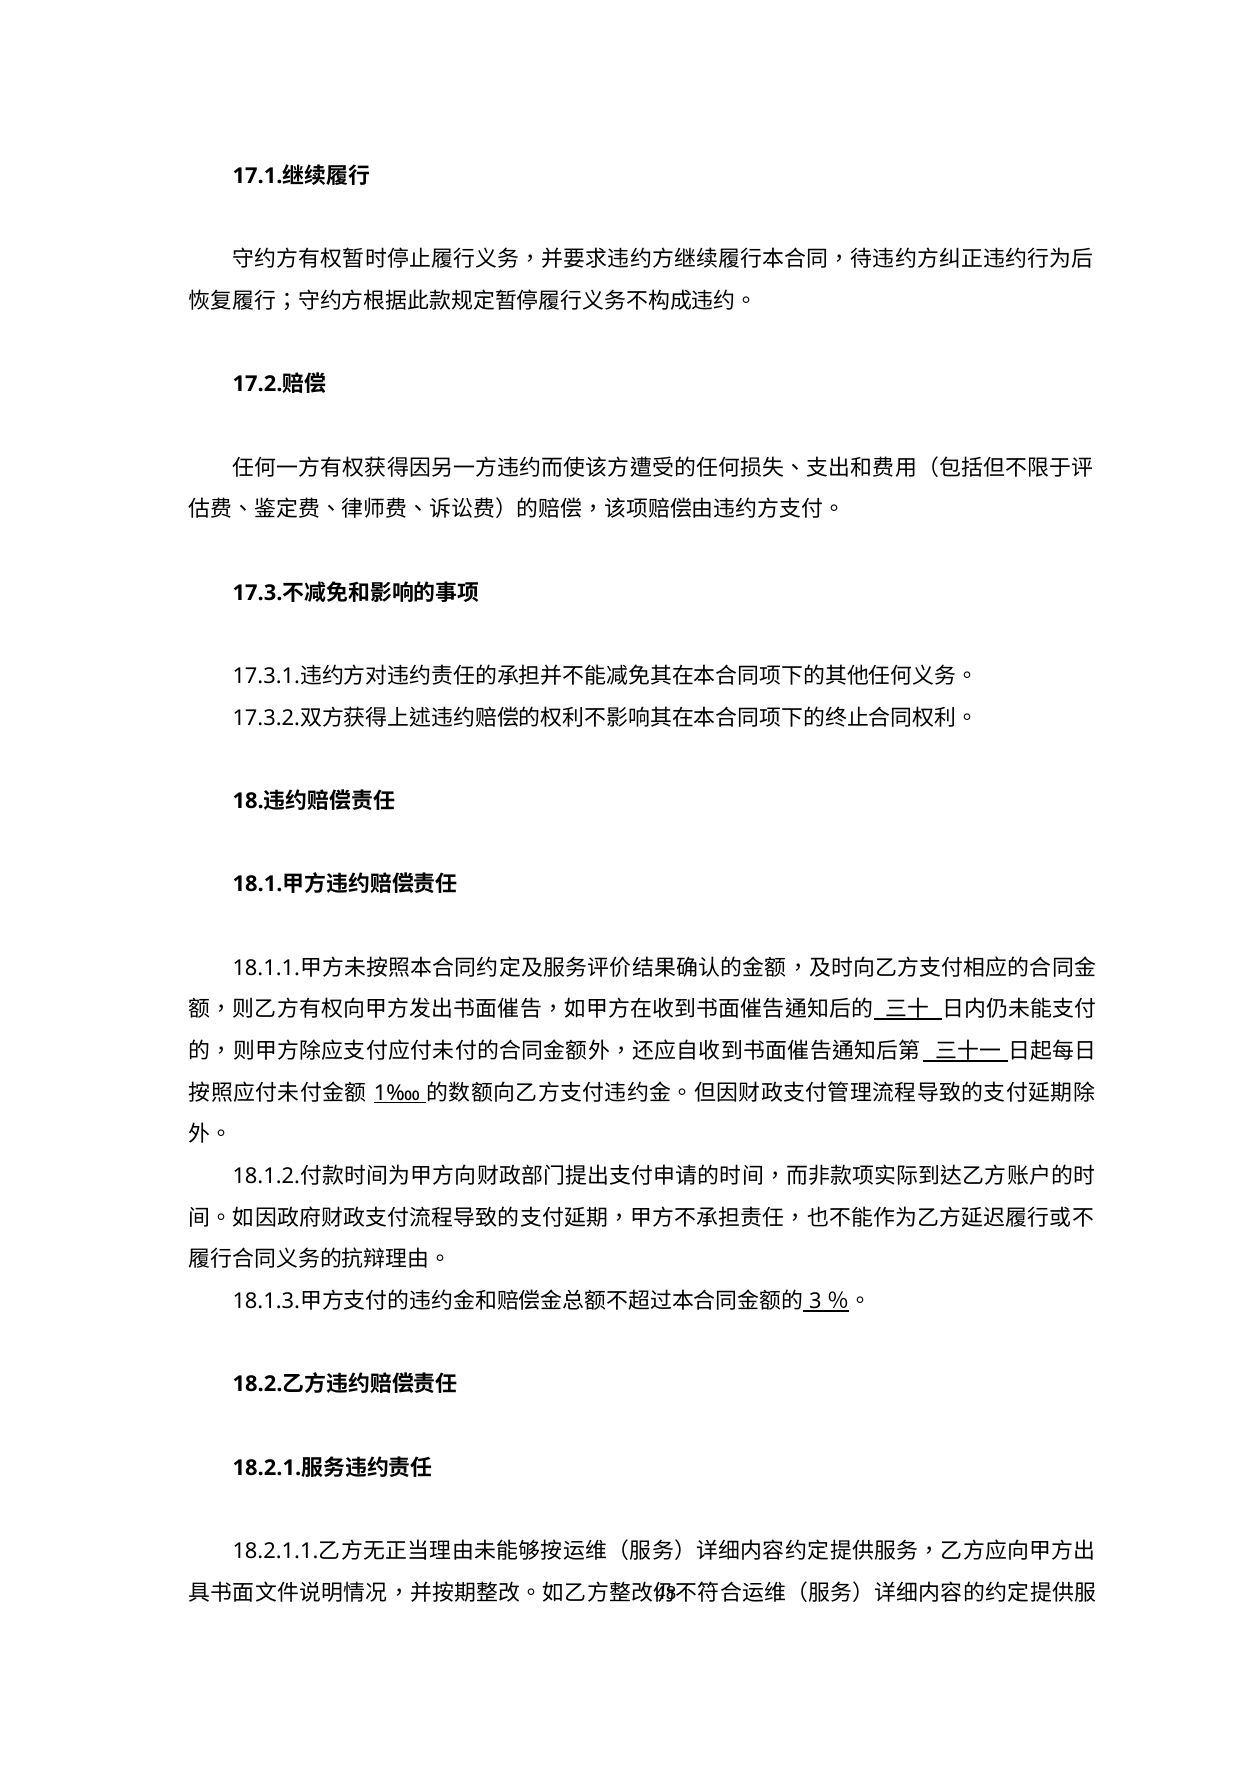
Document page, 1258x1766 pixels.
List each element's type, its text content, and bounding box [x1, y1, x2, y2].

text 18.2.乙方违约赔偿责任 [188, 1358, 1096, 1400]
text 17.3.不减免和影响的事项 [188, 567, 1096, 608]
text 17.2.赔偿 [188, 358, 1096, 400]
text 17.3.2.双方获得上述违约赔偿的权利不影响其在本合同项下的终止合同权利。 [188, 692, 1096, 733]
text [188, 1525, 1096, 1608]
text 守约方有权暂时停止履行义务，并要求违约方继续履行本合同，待违约方纠正违约行为后恢复履行；守约方根据此款规定暂停履行义务不构成违约。 [188, 233, 1096, 317]
text 18.2.1.服务违约责任 [188, 1442, 1096, 1483]
text 任何一方有权获得因另一方违约而使该方遭受的任何损失、支出和费用（包括但不限于评估费、鉴定费、律师费、诉讼费）的赔偿，该项赔偿由违约方支付。 [188, 442, 1096, 525]
text 18.1.甲方违约赔偿责任 [188, 858, 1096, 900]
text 18.违约赔偿责任 [188, 775, 1096, 817]
text 17.3.1.违约方对违约责任的承担并不能减免其在本合同项下的其他任何义务。 [188, 650, 1096, 692]
text 17.1.继续履行 [188, 150, 1096, 192]
text 18.1.1.甲方未按照本合同约定及服务评价结果确认的金额，及时向乙方支付相应的合同金额，则乙方有权向甲方发出书面催告，如甲方在收到书面催告通知后的 三十 日内仍未能支付的，则甲方除应支付应付未付的合同金额外，还应自收到书面催告通知后第 三十一 日起每日按照应付未付金额 1‱ 的数额向乙方支付违约金。但因财政支付管理流程导致的支付延期除外。 [188, 942, 1096, 1150]
text 18.1.2.付款时间为甲方向财政部门提出支付申请的时间，而非款项实际到达乙方账户的时间。如因政府财政支付流程导致的支付延期，甲方不承担责任，也不能作为乙方延迟履行或不履行合同义务的抗辩理由。 [188, 1150, 1096, 1275]
text 18.1.3.甲方支付的违约金和赔偿金总额不超过本合同金额的 3 ％。 [188, 1275, 1096, 1317]
